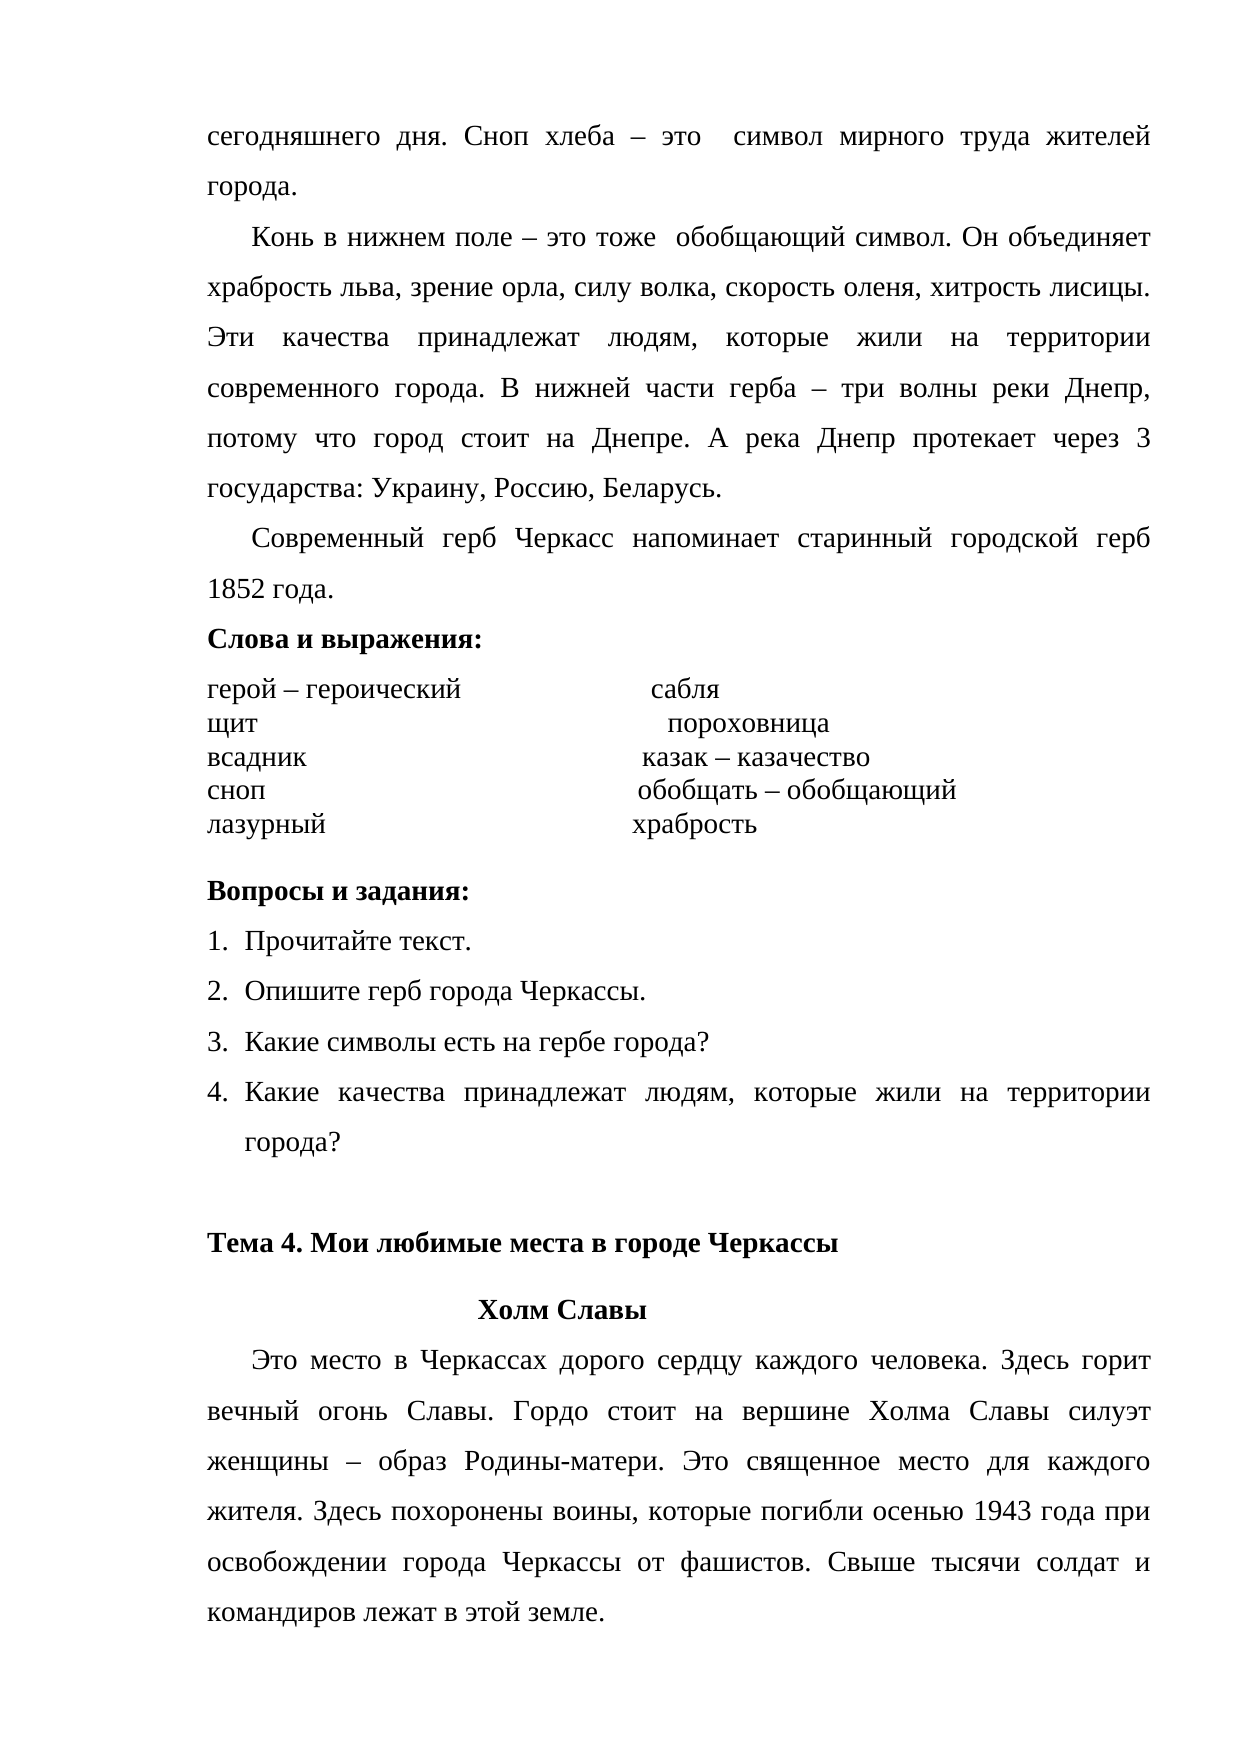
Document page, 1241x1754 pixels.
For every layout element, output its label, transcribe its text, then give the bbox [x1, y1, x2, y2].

text герой – героический сабля [177, 672, 1152, 705]
text лазурный храбрость [177, 806, 1152, 839]
text щит пороховница [177, 705, 1152, 739]
list Прочитайте текст. [207, 923, 1152, 957]
text Холм Славы [207, 1292, 1152, 1326]
list Какие символы есть на гербе города? [207, 1024, 1152, 1057]
text всадник казак – казачество [177, 739, 1152, 772]
text Слова и выражения: [177, 621, 1152, 655]
list Опишите герб города Черкассы. [207, 973, 1152, 1007]
text Тема 4. Мои любимые места в городе Черкассы [207, 1225, 1152, 1258]
list Какие качества принадлежат людям, которые жили на территории города? [207, 1074, 1152, 1158]
text сноп обобщать – обобщающий [177, 772, 1152, 806]
text Вопросы и задания: [177, 873, 1152, 906]
text Конь в нижнем поле – это тоже обобщающий символ. Он объединяет храбрость льва, зрение орла, силу волка, скорость оленя, хитрость лисицы. Эти качества принадлежат людям, которые жили на территории современного города. В нижней части герба – три волны реки Днепр, потому что город стоит на Днепре. А река Днепр протекает через 3 государства: Украину, Россию, Беларусь. [207, 219, 1152, 504]
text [207, 118, 1152, 202]
text Современный герб Черкасс напоминает старинный городской герб 1852 года. [207, 521, 1152, 604]
text Это место в Черкассах дорого сердцу каждого человека. Здесь горит вечный огонь Славы. Гордо стоит на вершине Холма Славы силуэт женщины – образ Родины-матери. Это священное место для каждого жителя. Здесь похоронены воины, которые погибли осенью 1943 года при освобождении города Черкассы от фашистов. Свыше тысячи солдат и командиров лежат в этой земле. [207, 1342, 1152, 1627]
